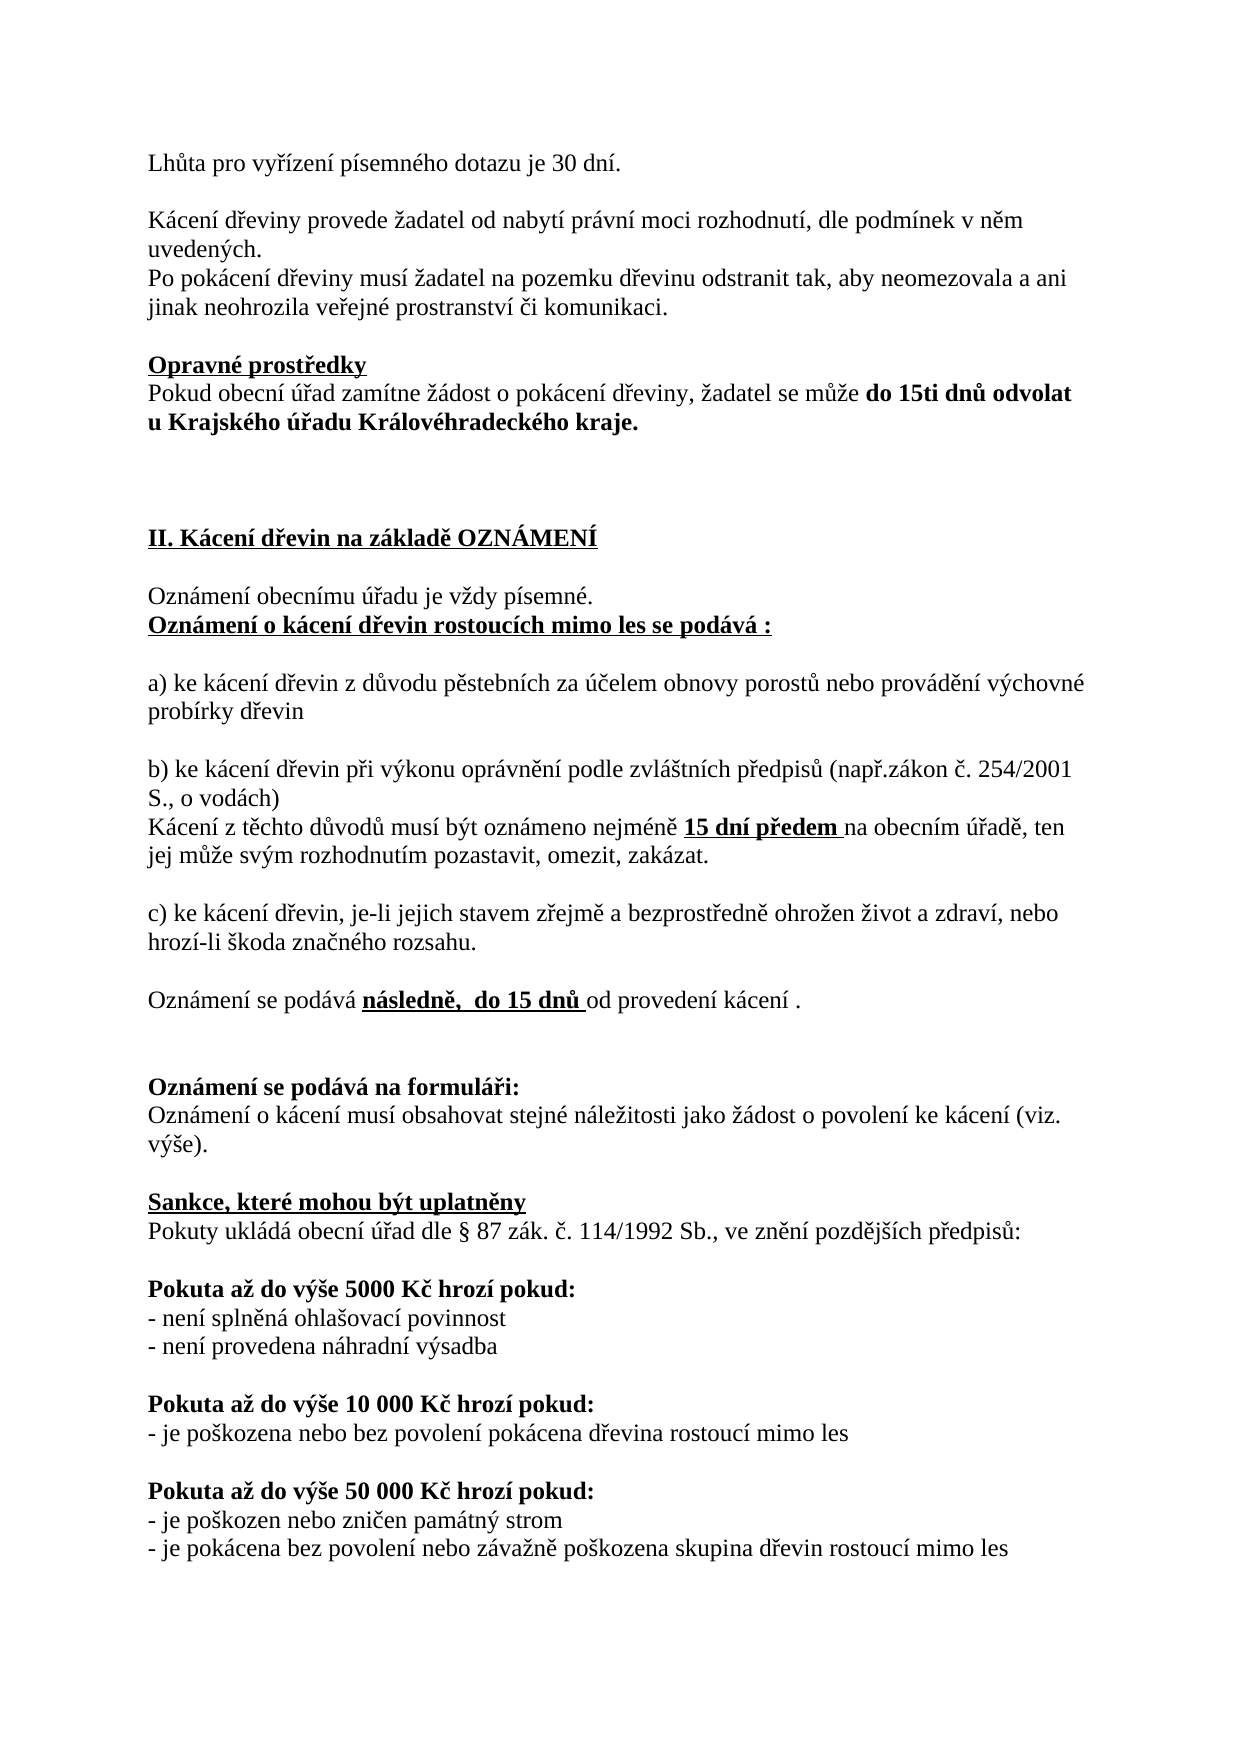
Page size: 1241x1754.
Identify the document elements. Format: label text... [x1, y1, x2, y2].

text Oznámení se podává na formuláři: Oznámení o kácení musí obsahovat stejné náležitosti jako žádost o povolení ke kácení (viz. výše). [148, 1043, 1093, 1158]
text a) ke kácení dřevin z důvodu pěstebních za účelem obnovy porostů nebo provádění výchovné probírky dřevin [148, 668, 1093, 725]
text Pokuta až do výše 10 000 Kč hrozí pokud: - je poškozena nebo bez povolení pokácena dřevina rostoucí mimo les [148, 1389, 1093, 1447]
text c) ke kácení dřevin, je-li jejich stavem zřejmě a bezprostředně ohrožen život a zdraví, nebo hrozí-li škoda značného rozsahu. [148, 898, 1093, 956]
text Pokuta až do výše 5000 Kč hrozí pokud: - není splněná ohlašovací povinnost - není provedena náhradní výsadba [148, 1274, 1093, 1360]
text Oznámení se podává následně, do 15 dnů od provedení kácení . [148, 985, 1093, 1014]
text Pokuta až do výše 50 000 Kč hrozí pokud: - je poškozen nebo zničen památný strom - je pokácena bez povolení nebo závažně poškozena skupina dřevin rostoucí mimo les [148, 1476, 1093, 1562]
text Kácení dřeviny provede žadatel od nabytí právní moci rozhodnutí, dle podmínek v něm uvedených. Po pokácení dřeviny musí žadatel na pozemku dřevinu odstranit tak, aby neomezovala a ani jinak neohrozila veřejné prostranství či komunikaci. [148, 206, 1093, 321]
text II. Kácení dřevin na základě OZNÁMENÍ [148, 523, 1093, 552]
text Sankce, které mohou být uplatněny Pokuty ukládá obecní úřad dle § 87 zák. č. 114/1992 Sb., ve znění pozdějších předpisů: [148, 1187, 1093, 1245]
text Oznámení obecnímu úřadu je vždy písemné. Oznámení o kácení dřevin rostoucích mimo les se podává : [148, 581, 1093, 638]
text Opravné prostředky Pokud obecní úřad zamítne žádost o pokácení dřeviny, žadatel se může do 15ti dnů odvolat u Krajského úřadu Královéhradeckého kraje. [148, 350, 1093, 436]
text b) ke kácení dřevin při výkonu oprávnění podle zvláštních předpisů (např.zákon č. 254/2001 S., o vodách) Kácení z těchto důvodů musí být oznámeno nejméně 15 dní předem na obecním úřadě, ten jej může svým rozhodnutím pozastavit, omezit, zakázat. [148, 754, 1093, 869]
text Lhůta pro vyřízení písemného dotazu je 30 dní. [148, 148, 1093, 176]
